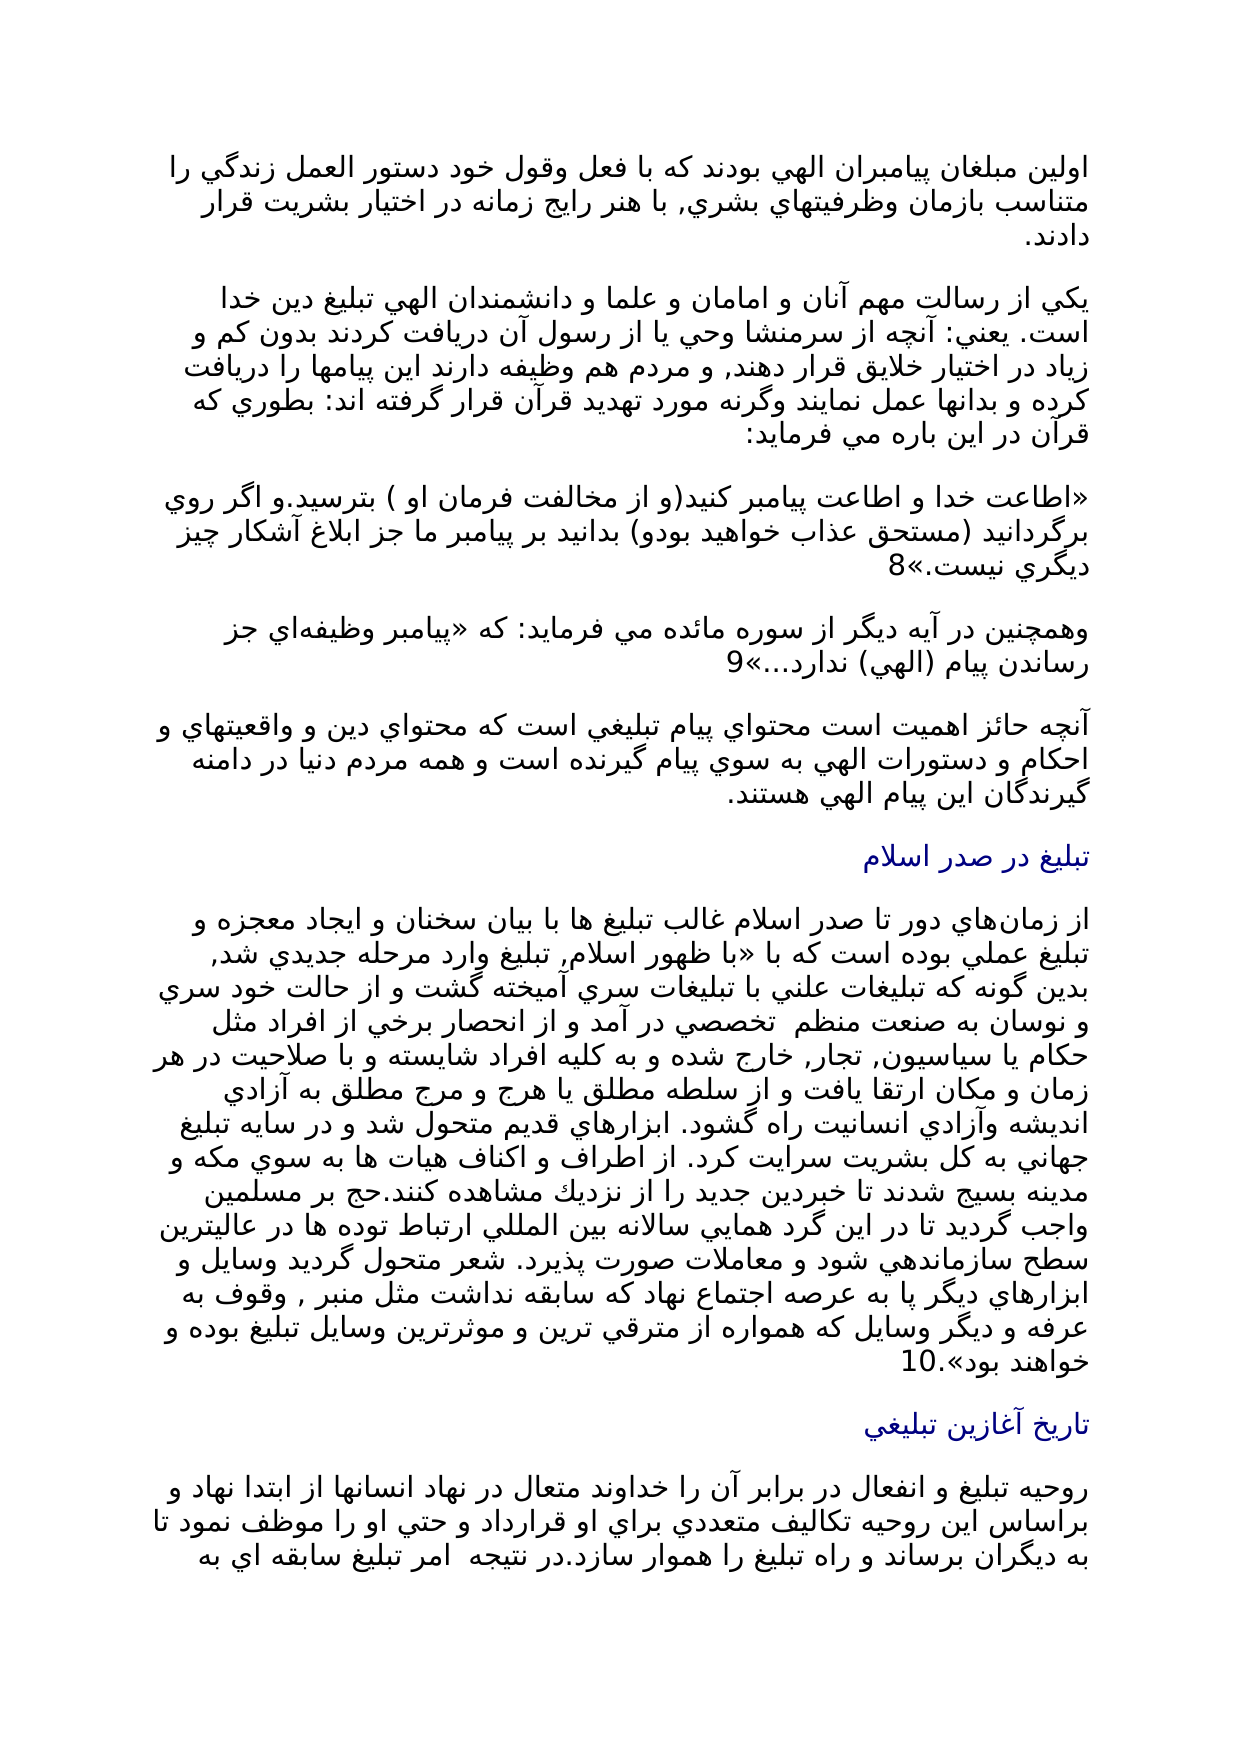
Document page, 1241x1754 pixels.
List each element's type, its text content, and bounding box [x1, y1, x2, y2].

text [150, 1470, 1090, 1572]
text تبليغ در صدر اسلام [150, 839, 1090, 873]
text «اطاعت خدا و اطاعت پيامبر کنيد(و از مخالفت فرمان او ) بترسيد.و اگر روي برگردانيد (مستحق عذاب خواهيد بودو) بدانيد بر پيامبر ما جز ابلاغ آشکار چيز ديگري نيست.»8 [150, 480, 1090, 582]
text يكي از رسالت مهم آنان و امامان و علما و دانشمندان الهي تبليغ دين خدا است. يعني: آنچه از سرمنشا وحي يا از رسول آن دريافت کردند بدون كم و زياد در اختيار خلايق قرار دهند, و مردم هم وظيفه دارند اين پيامها را دريافت کرده و بدانها عمل نمايند وگرنه مورد تهديد قرآن قرار گرفته اند: بطوري که قرآن در اين باره مي فرمايد: [150, 281, 1090, 451]
text اولين مبلغان پيامبران الهي بودند که با فعل وقول خود دستور العمل زندگي را متناسب بازمان وظرفيتهاي بشري, با هنر رايج زمانه در اختيار بشريت قرار دادند. [150, 150, 1090, 252]
text تاريخ آغازين تبليغي [150, 1407, 1090, 1441]
text وهمچنين در آيه ديگر از سوره مائده مي فرمايد: که «پيامبر وظيفه‌اي جز رساندن پيام (الهي) ندارد...»9 [150, 611, 1090, 679]
text آنچه حائز اهميت است محتواي پيام تبليغي است که محتواي دين و واقعيتهاي و احکام و دستورات الهي به سوي پيام گيرنده است و همه مردم دنيا در دامنه گيرندگان اين پيام الهي هستند. [150, 708, 1090, 810]
text از زمان‌هاي دور تا صدر اسلام غالب تبليغ ها با بيان سخنان و ايجاد معجزه و تبليغ عملي بوده است که با «با ظهور اسلام, تبليغ وارد مرحله جديدي شد, بدين گونه كه تبليغات علني با تبليغات سري آميخته گشت و از حالت خود سري و نوسان به صنعت منظم تخصصي در آمد و از انحصار برخي از افراد مثل حكام يا سياسيون, تجار, خارج شده و به كليه افراد شايسته و با صلاحيت در هر زمان و مكان ارتقا يافت و از سلطه مطلق يا هرج و مرج مطلق به آزادي انديشه وآزادي انسانيت راه گشود. ابزارهاي قديم متحول شد و در سايه تبليغ جهاني به كل بشريت سرايت كرد. از اطراف و اكناف هيات ها به سوي مكه و مدينه بسيج شدند تا خبردين جديد را از نزديك مشاهده كنند.حج بر مسلمين واجب گرديد تا در اين گرد همايي سالانه بين المللي ارتباط توده ها در عاليترين سطح سازماندهي شود و معاملات صورت پذيرد. شعر متحول گرديد وسايل و ابزارهاي ديگر پا به عرصه اجتماع نهاد كه سابقه نداشت مثل منبر , وقوف به عرفه و ديگر وسايل كه همواره از مترقي ترين و موثرترين وسايل تبليغ بوده و خواهند بود».10 [150, 902, 1090, 1378]
